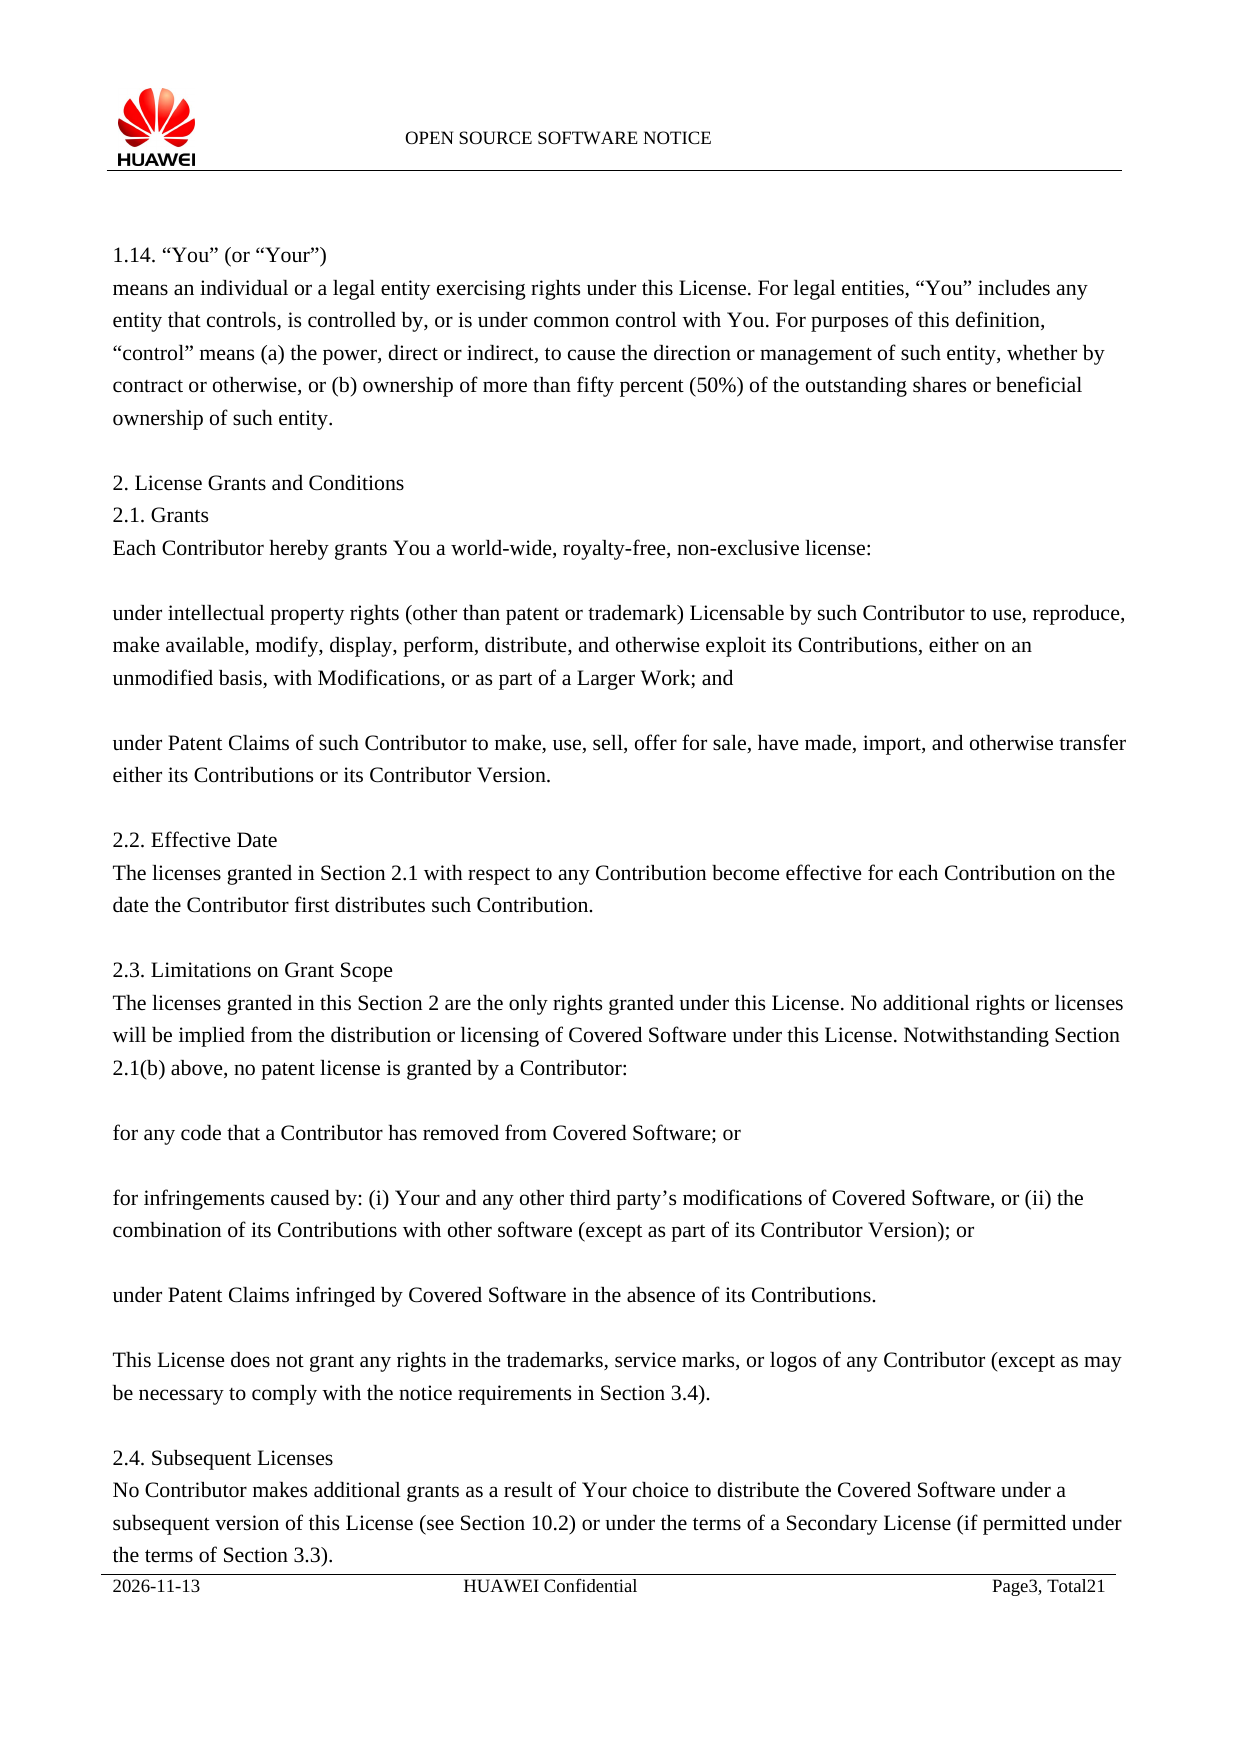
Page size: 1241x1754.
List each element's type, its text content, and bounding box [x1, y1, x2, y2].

picture [118, 88, 195, 166]
